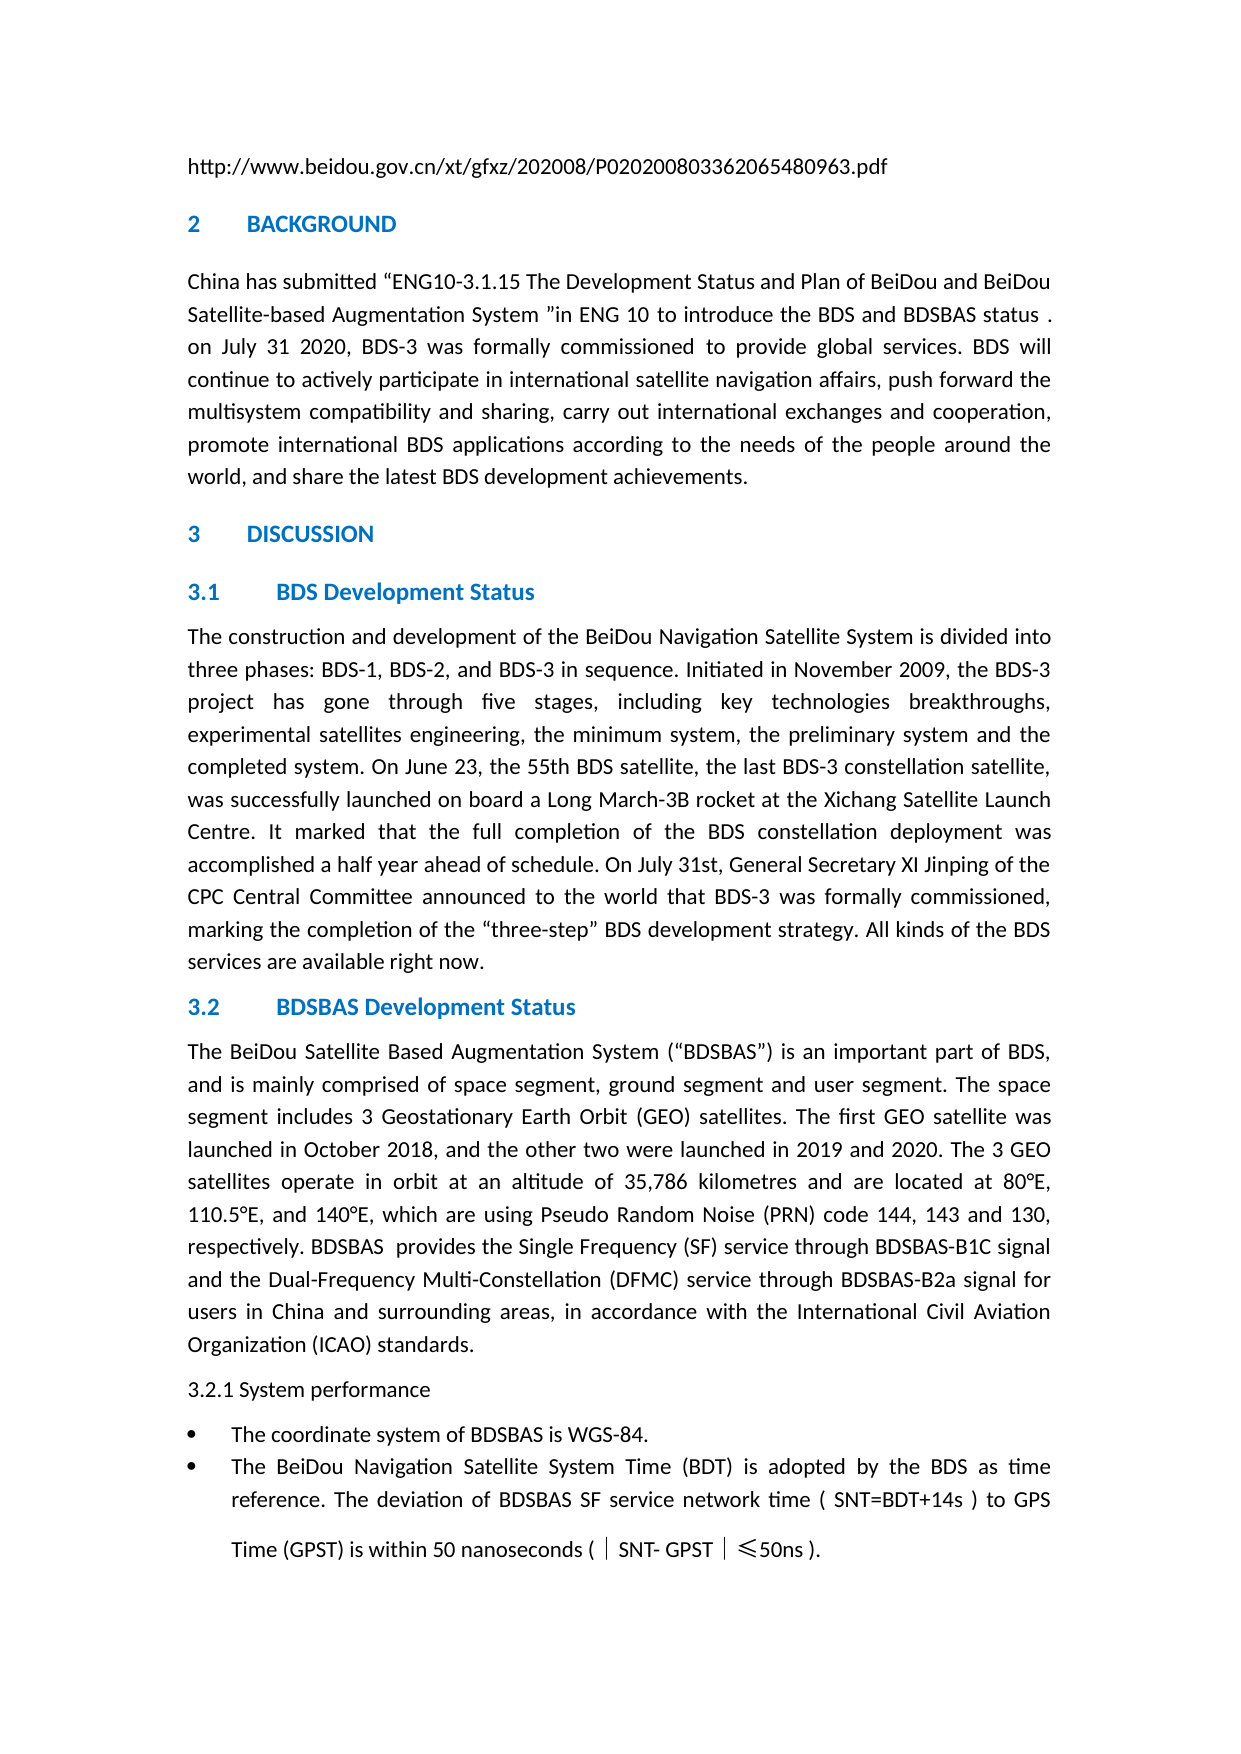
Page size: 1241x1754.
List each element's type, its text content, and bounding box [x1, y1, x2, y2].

text 3.2.1 System performance [187, 1372, 1053, 1405]
list The BeiDou Navigation Satellite System Time (BDT) is adopted by the BDS as time reference. The deviation of BDSBAS SF service network time ( SNT=BDT+14s ) to GPS Time (GPST) is within 50 nanoseconds (｜SNT- GPST｜≤50ns ). [187, 1450, 1053, 1580]
list The coordinate system of BDSBAS is WGS-84. [187, 1417, 1053, 1450]
subtitle Discussion [187, 517, 1053, 550]
text http://www.beidou.gov.cn/xt/gfxz/202008/P020200803362065480963.pdf [187, 150, 1053, 182]
text China has submitted “ENG10-3.1.15 The Development Status and Plan of BeiDou and BeiDou Satellite-based Augmentation System ”in ENG 10 to introduce the BDS and BDSBAS status . on July 31 2020, BDS-3 was formally commissioned to provide global services. BDS will continue to actively participate in international satellite navigation affairs, push forward the multisystem compatibility and sharing, carry out international exchanges and cooperation, promote international BDS applications according to the needs of the people around the world, and share the latest BDS development achievements. [187, 265, 1053, 492]
text The construction and development of the BeiDou Navigation Satellite System is divided into three phases: BDS-1, BDS-2, and BDS-3 in sequence. Initiated in November 2009, the BDS-3 project has gone through five stages, including key technologies breakthroughs, experimental satellites engineering, the minimum system, the preliminary system and the completed system. On June 23, the 55th BDS satellite, the last BDS-3 constellation satellite, was successfully launched on board a Long March-3B rocket at the Xichang Satellite Launch Centre. It marked that the full completion of the BDS constellation deployment was accomplished a half year ahead of schedule. On July 31st, General Secretary XI Jinping of the CPC Central Committee announced to the world that BDS-3 was formally commissioned, marking the completion of the “three-step” BDS development strategy. All kinds of the BDS services are available right now. [187, 620, 1053, 977]
subtitle BDS Development Status [187, 575, 1053, 607]
text The BeiDou Satellite Based Augmentation System (“BDSBAS”) is an important part of BDS, and is mainly comprised of space segment, ground segment and user segment. The space segment includes 3 Geostationary Earth Orbit (GEO) satellites. The first GEO satellite was launched in October 2018, and the other two were launched in 2019 and 2020. The 3 GEO satellites operate in orbit at an altitude of 35,786 kilometres and are located at 80°E, 110.5°E, and 140°E, which are using Pseudo Random Noise (PRN) code 144, 143 and 130, respectively. BDSBAS provides the Single Frequency (SF) service through BDSBAS-B1C signal and the Dual-Frequency Multi-Constellation (DFMC) service through BDSBAS-B2a signal for users in China and surrounding areas, in accordance with the International Civil Aviation Organization (ICAO) standards. [187, 1035, 1053, 1360]
subtitle BDSBAS Development Status [187, 990, 1053, 1022]
subtitle Background [187, 207, 1053, 240]
